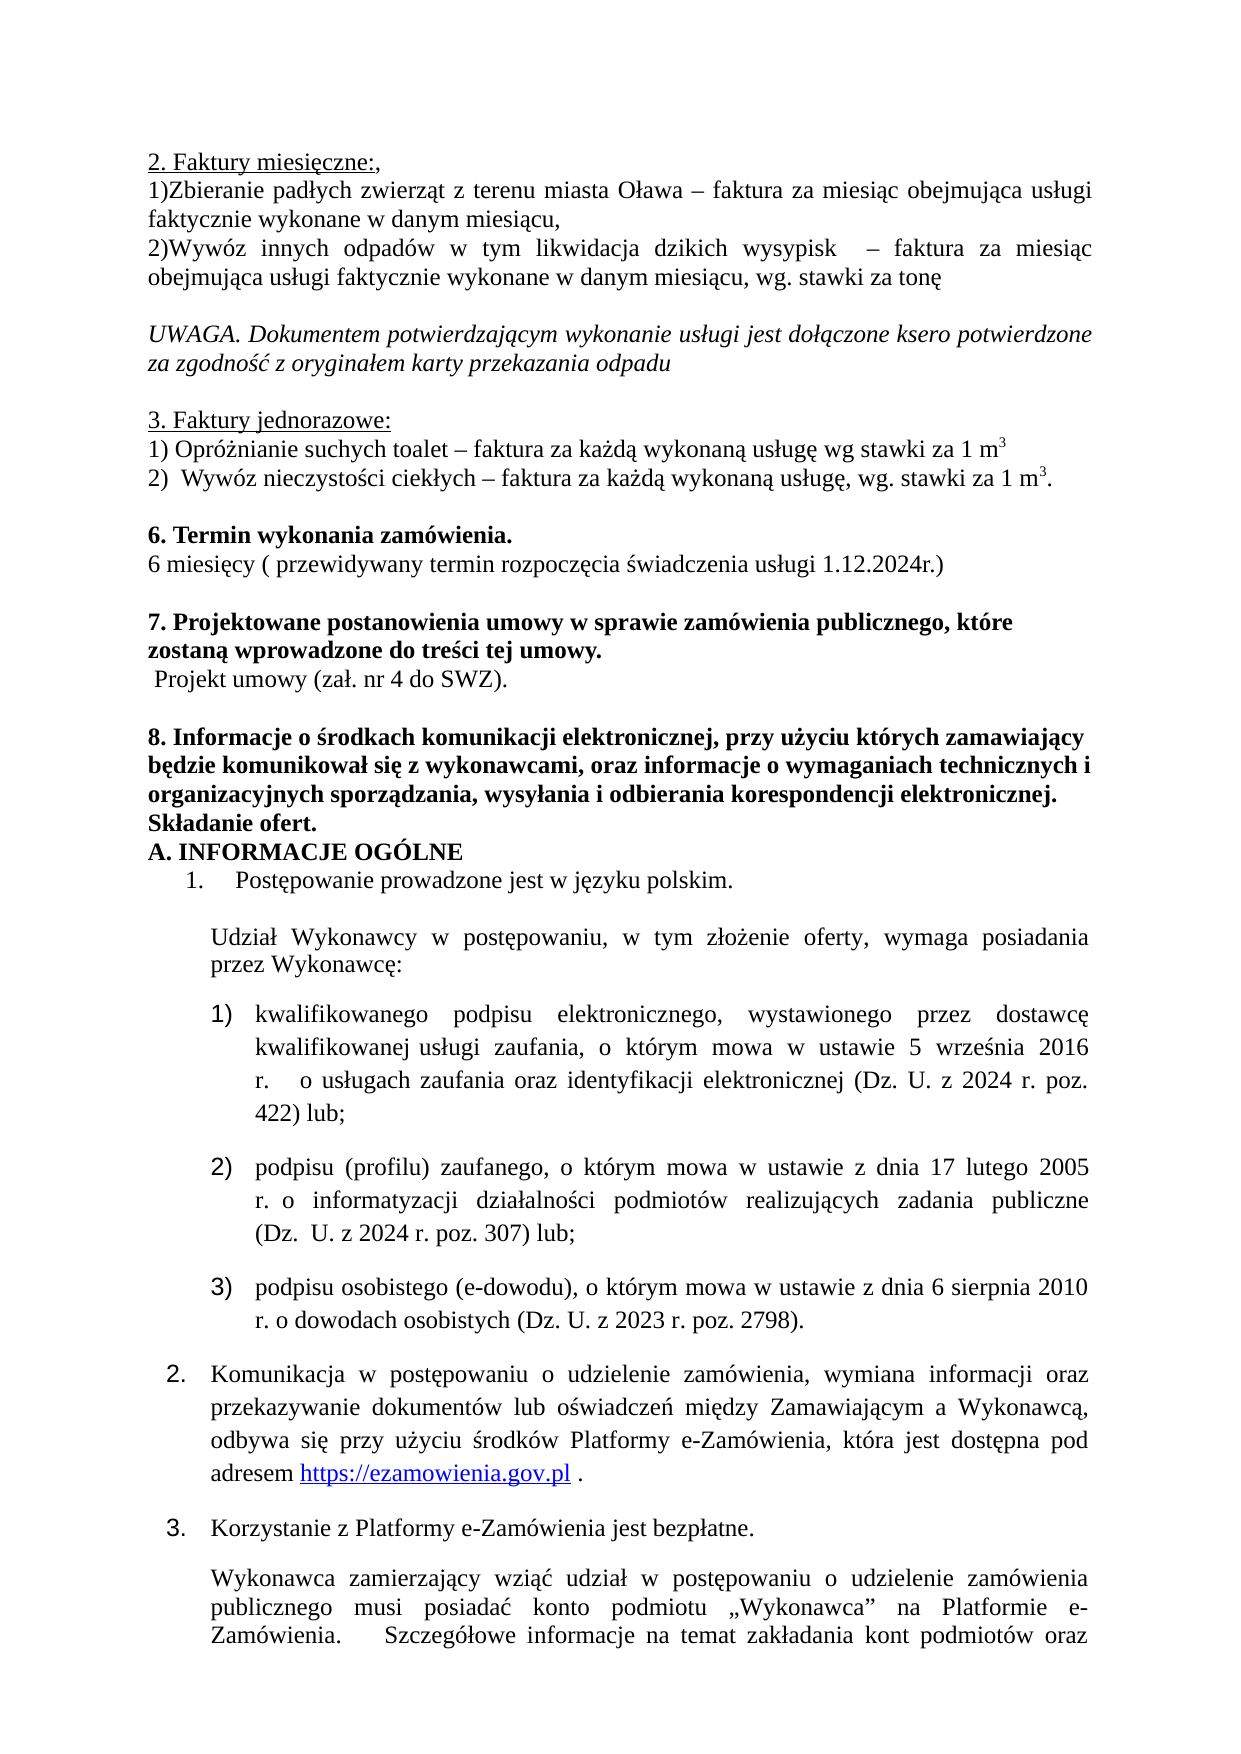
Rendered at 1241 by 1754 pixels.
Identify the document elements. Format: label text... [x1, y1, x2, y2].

list kwalifikowanego podpisu elektronicznego, wystawionego przez dostawcę kwalifikowanej usługi zaufania, o którym mowa w ustawie 5 września 2016 r. o usługach zaufania oraz identyfikacji elektronicznej (Dz. U. z 2024 r. poz. 422) lub; [210, 999, 1089, 1127]
text 1) Opróżnianie suchych toalet – faktura za każdą wykonaną usługę wg stawki za 1 m3 [148, 434, 1093, 463]
list podpisu (profilu) zaufanego, o którym mowa w ustawie z dnia 17 lutego 2005 r. o informatyzacji działalności podmiotów realizujących zadania publiczne (Dz. U. z 2024 r. poz. 307) lub; [210, 1152, 1089, 1247]
text Udział Wykonawcy w postępowaniu, w tym złożenie oferty, wymaga posiadania przez Wykonawcę: [210, 923, 1089, 978]
list Komunikacja w postępowaniu o udzielenie zamówienia, wymiana informacji oraz przekazywanie dokumentów lub oświadczeń między Zamawiającym a Wykonawcą, odbywa się przy użyciu środków Platformy e-Zamówienia, która jest dostępna pod adresem https://ezamowienia.gov.pl . [166, 1359, 1089, 1487]
list Korzystanie z Platformy e-Zamówienia jest bezpłatne. [166, 1512, 1089, 1542]
text 3. Faktury jednorazowe: [148, 406, 1093, 434]
list Postępowanie prowadzone jest w języku polskim. [185, 866, 1093, 894]
list podpisu osobistego (e-dowodu), o którym mowa w ustawie z dnia 6 sierpnia 2010 r. o dowodach osobistych (Dz. U. z 2023 r. poz. 2798). [210, 1272, 1089, 1334]
text 7. Projektowane postanowienia umowy w sprawie zamówienia publicznego, które zostaną wprowadzone do treści tej umowy. [148, 607, 1093, 664]
text 6 miesięcy ( przewidywany termin rozpoczęcia świadczenia usługi 1.12.2024r.) [148, 549, 1093, 578]
text UWAGA. Dokumentem potwierdzającym wykonanie usługi jest dołączone ksero potwierdzone za zgodność z oryginałem karty przekazania odpadu [148, 319, 1093, 377]
text 6. Termin wykonania zamówienia. [148, 521, 1093, 549]
text 8. Informacje o środkach komunikacji elektronicznej, przy użyciu których zamawiający będzie komunikował się z wykonawcami, oraz informacje o wymaganiach technicznych i organizacyjnych sporządzania, wysyłania i odbierania korespondencji elektronicznej. Składanie ofert. [148, 722, 1093, 837]
text 2. Faktury miesięczne:, [148, 147, 1093, 176]
text A. INFORMACJE OGÓLNE [148, 837, 1093, 866]
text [210, 1563, 1089, 1649]
text 2)Wywóz innych odpadów w tym likwidacja dzikich wysypisk – faktura za miesiąc obejmująca usługi faktycznie wykonane w danym miesiącu, wg. stawki za tonę [148, 233, 1093, 291]
text Projekt umowy (zał. nr 4 do SWZ). [148, 664, 1093, 693]
text 2) Wywóz nieczystości ciekłych – faktura za każdą wykonaną usługę, wg. stawki za 1 m3. [148, 463, 1093, 492]
text 1)Zbieranie padłych zwierząt z terenu miasta Oława – faktura za miesiąc obejmująca usługi faktycznie wykonane w danym miesiącu, [148, 176, 1093, 233]
